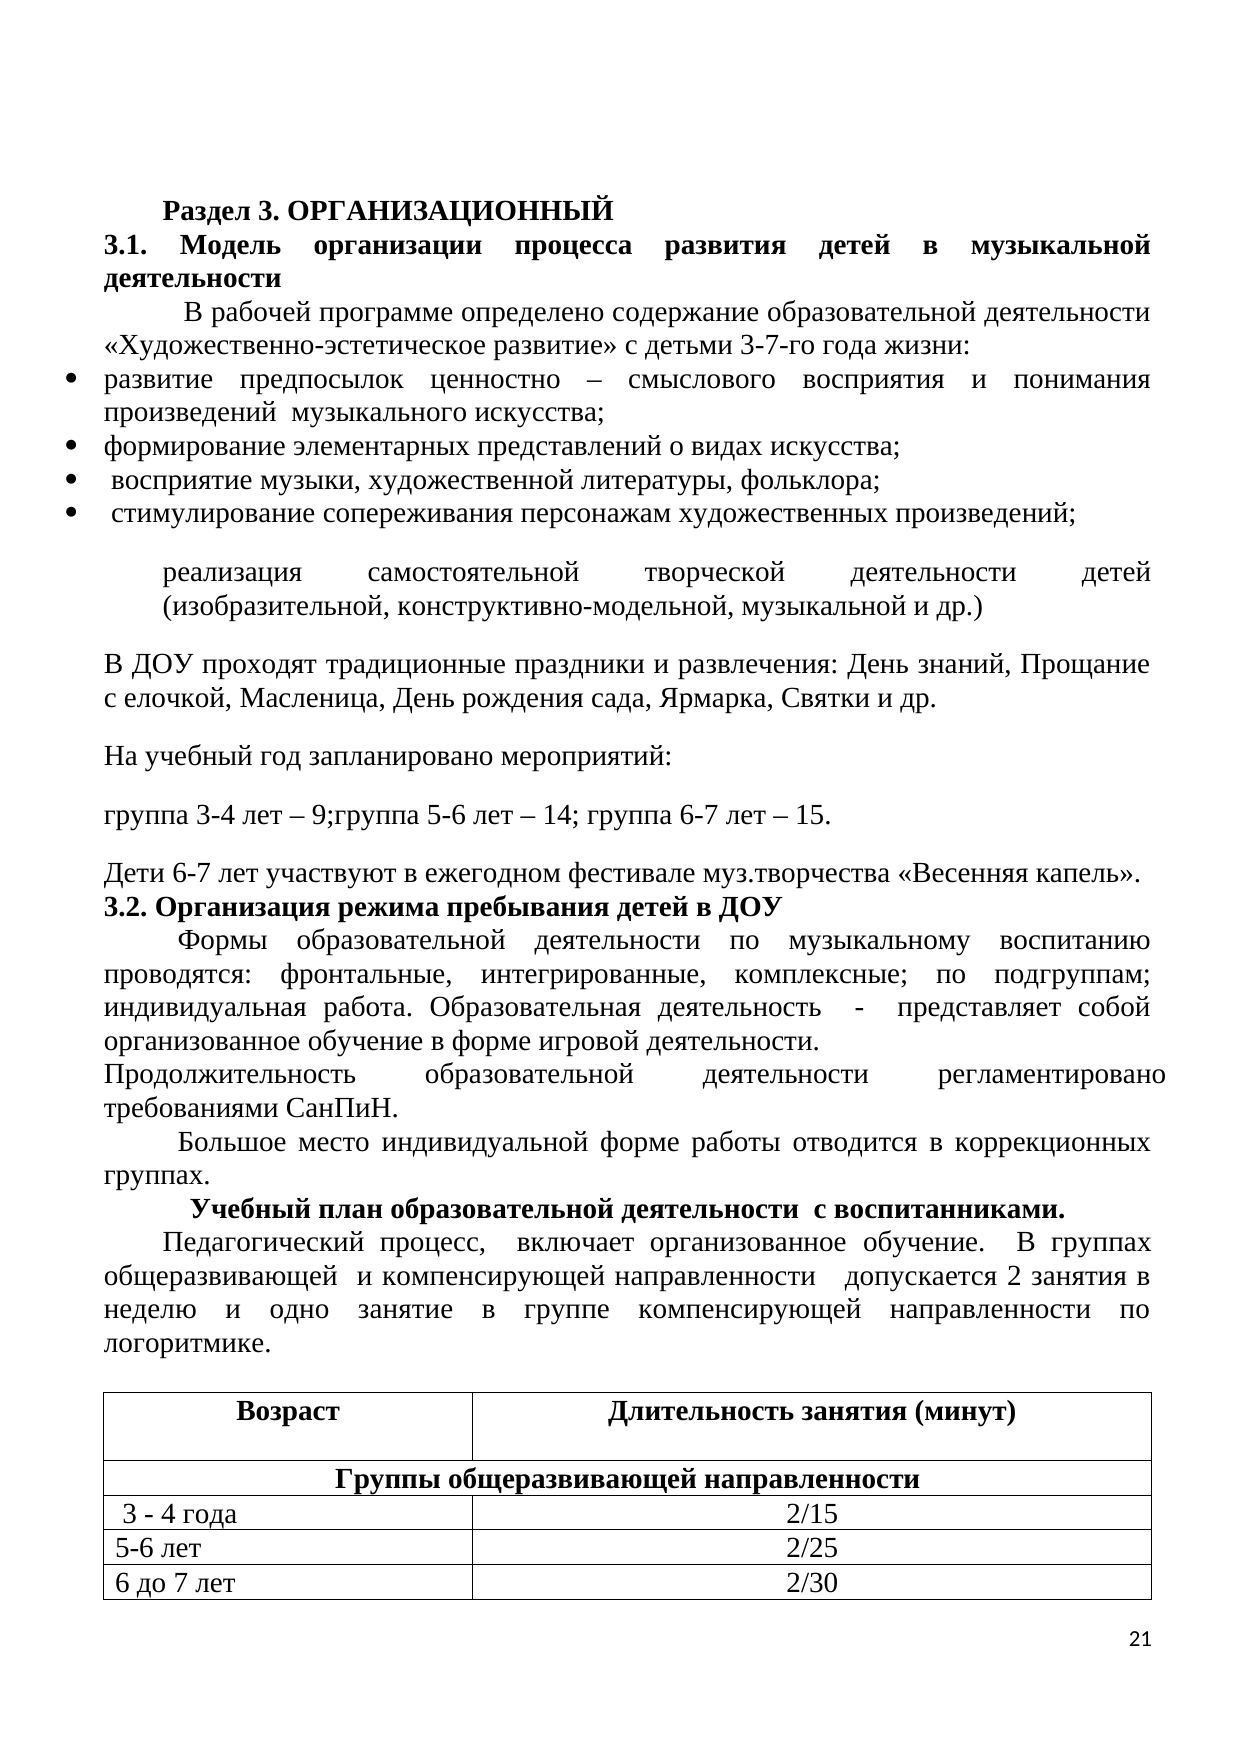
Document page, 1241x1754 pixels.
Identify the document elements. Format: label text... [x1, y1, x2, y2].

text Формы образовательной деятельности по музыкальному воспитанию проводятся: фронтальные, интегрированные, комплексные; по подгруппам; индивидуальная работа. Образовательная деятельность - представляет собой организованное обучение в форме игровой деятельности. [103, 922, 1152, 1057]
list Дети 6-7 лет участвуют в ежегодном фестивале муз.творчества «Весенняя капель». [103, 855, 1152, 889]
table_header Длительность занятия (минут) [473, 1393, 1151, 1460]
list стимулирование сопереживания персонажам художественных произведений; [66, 495, 1152, 529]
text 3.2. Организация режима пребывания детей в ДОУ [103, 889, 1152, 922]
text Продолжительность образовательной деятельности регламентировано требованиями СанПиН. [103, 1057, 1167, 1124]
list группа 3-4 лет – 9;группа 5-6 лет – 14; группа 6-7 лет – 15. [103, 797, 1152, 830]
table_cell 5-6 лет [104, 1530, 472, 1564]
list формирование элементарных представлений о видах искусства; [66, 428, 1152, 462]
table_cell 6 до 7 лет [104, 1565, 472, 1598]
list развитие предпосылок ценностно – смыслового восприятия и понимания произведений музыкального искусства; [66, 361, 1152, 428]
text В рабочей программе определено содержание образовательной деятельности «Художественно-эстетическое развитие» с детьми 3-7-го года жизни: [103, 294, 1152, 361]
list В ДОУ проходят традиционные праздники и развлечения: День знаний, Прощание с елочкой, Масленица, День рождения сада, Ярмарка, Святки и др. [103, 646, 1152, 713]
table_header Возраст [104, 1393, 472, 1460]
table_cell 2/30 [473, 1565, 1151, 1598]
list Раздел 3. ОРГАНИЗАЦИОННЫЙ [162, 193, 1152, 227]
text Учебный план образовательной деятельности с воспитанниками. [103, 1191, 1152, 1224]
text 3.1. Модель организации процесса развития детей в музыкальной деятельности [103, 227, 1152, 294]
list восприятие музыки, художественной литературы, фольклора; [66, 462, 1152, 495]
list На учебный год запланировано мероприятий: [103, 738, 1152, 772]
table_cell 2/25 [473, 1530, 1151, 1564]
table_cell Группы общеразвивающей направленности [104, 1461, 1151, 1495]
text Большое место индивидуальной форме работы отводится в коррекционных группах. [103, 1124, 1152, 1191]
list реализация самостоятельной творческой деятельности детей (изобразительной, конструктивно-модельной, музыкальной и др.) [162, 554, 1152, 621]
table_cell 2/15 [473, 1496, 1151, 1529]
table_cell 3 - 4 года [104, 1496, 472, 1529]
text Педагогический процесс, включает организованное обучение. В группах общеразвивающей и компенсирующей направленности допускается 2 занятия в неделю и одно занятие в группе компенсирующей направленности по логоритмике. [103, 1224, 1152, 1358]
